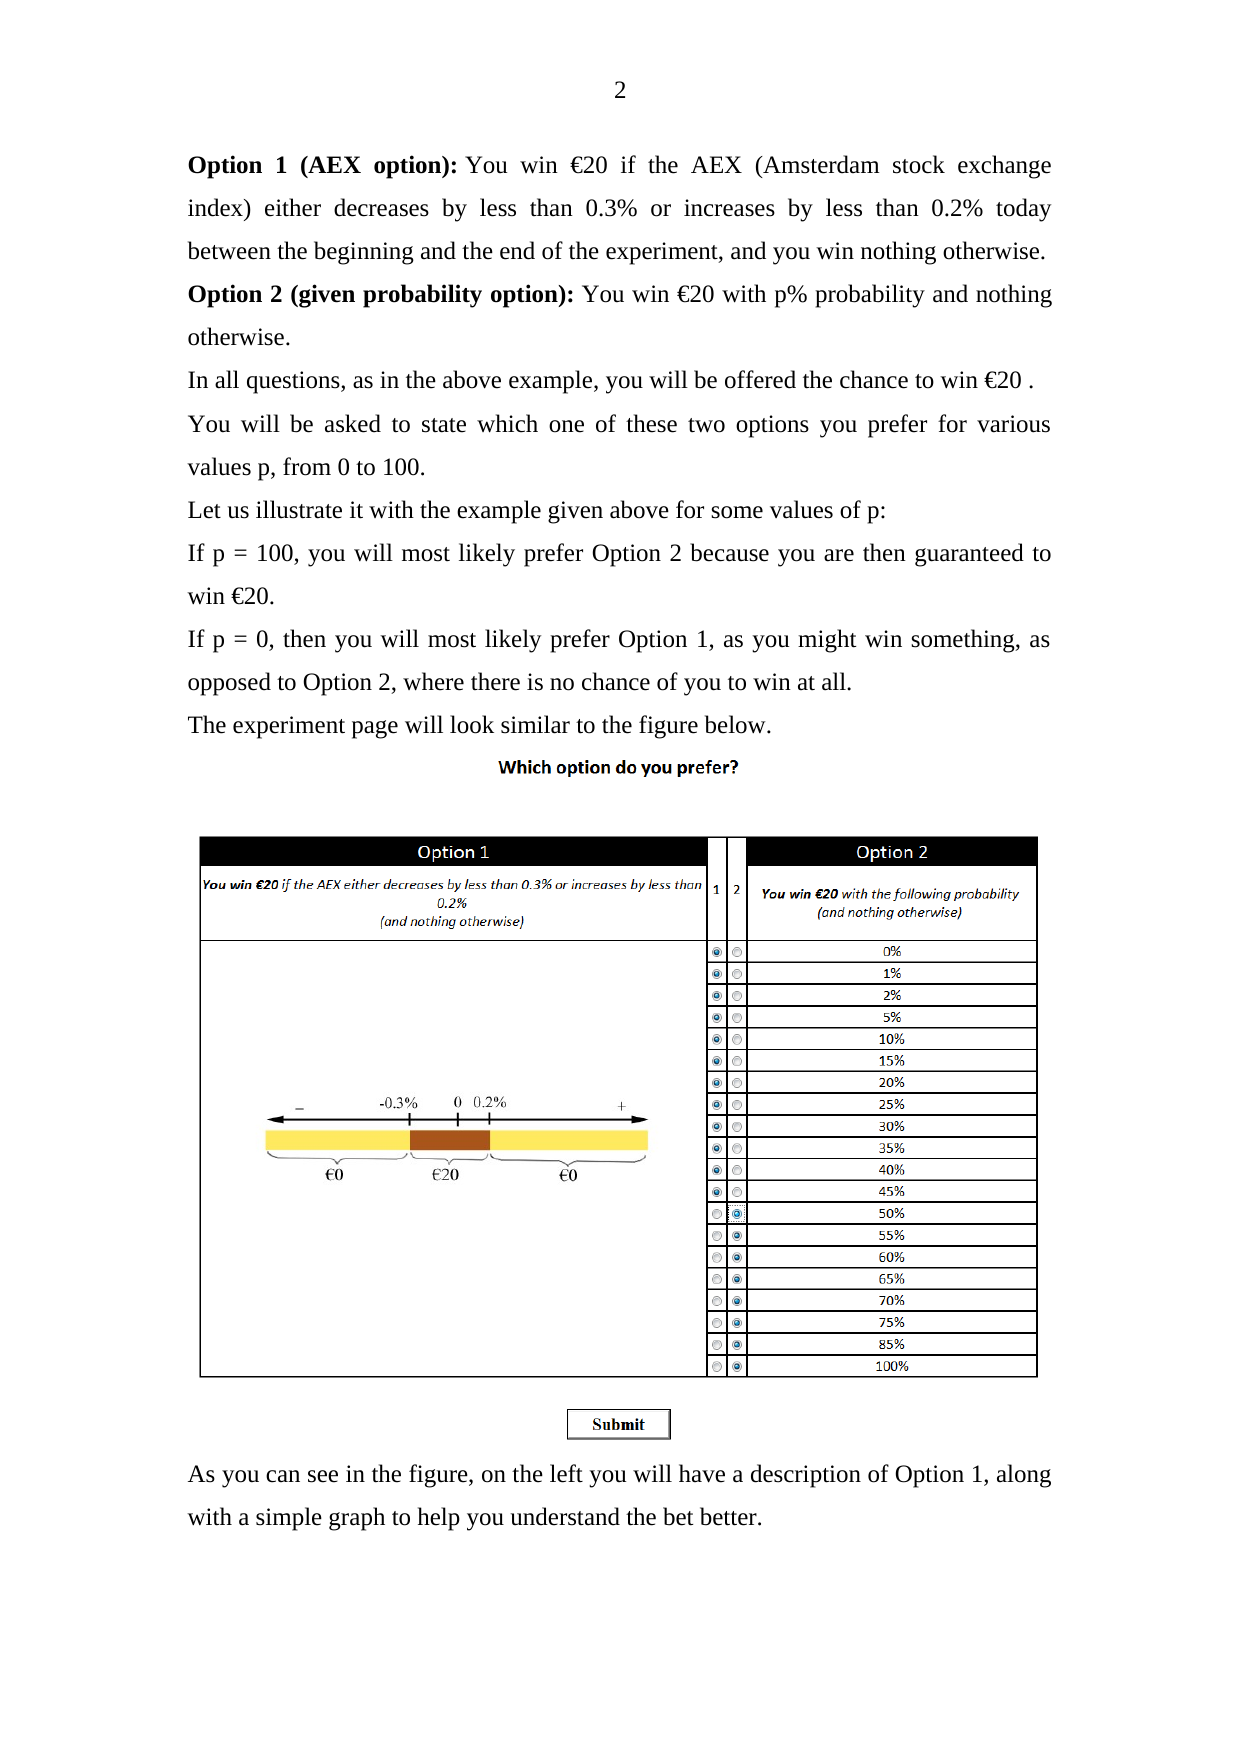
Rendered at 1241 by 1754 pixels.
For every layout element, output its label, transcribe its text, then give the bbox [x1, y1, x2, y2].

text You will be asked to state which one of these two options you prefer for various values p, from 0 to 100. [187, 409, 1053, 481]
text If p = 0, then you will most likely prefer Option 1, as you might win something, as opposed to Option 2, where there is no chance of you to win at all. [187, 624, 1053, 696]
text Option 1 (AEX option): You win €20 if the AEX (Amsterdam stock exchange index) either decreases by less than 0.3% or increases by less than 0.2% today between the beginning and the end of the experiment, and you win nothing otherwise. [187, 150, 1053, 265]
picture [189, 753, 1051, 1445]
text Let us illustrate it with the example given above for some values of p: [187, 495, 1053, 524]
text The experiment page will look similar to the figure below. [187, 711, 1053, 739]
text As you can see in the figure, on the left you will have a description of Option 1, along with a simple graph to help you understand the bet better. [187, 1459, 1053, 1531]
text If p = 100, you will most likely prefer Option 2 because you are then guaranteed to win €20. [187, 538, 1053, 610]
text In all questions, as in the above example, you will be offered the chance to win €20 . [187, 366, 1053, 394]
text Option 2 (given probability option): You win €20 with p% probability and nothing otherwise. [187, 279, 1053, 351]
